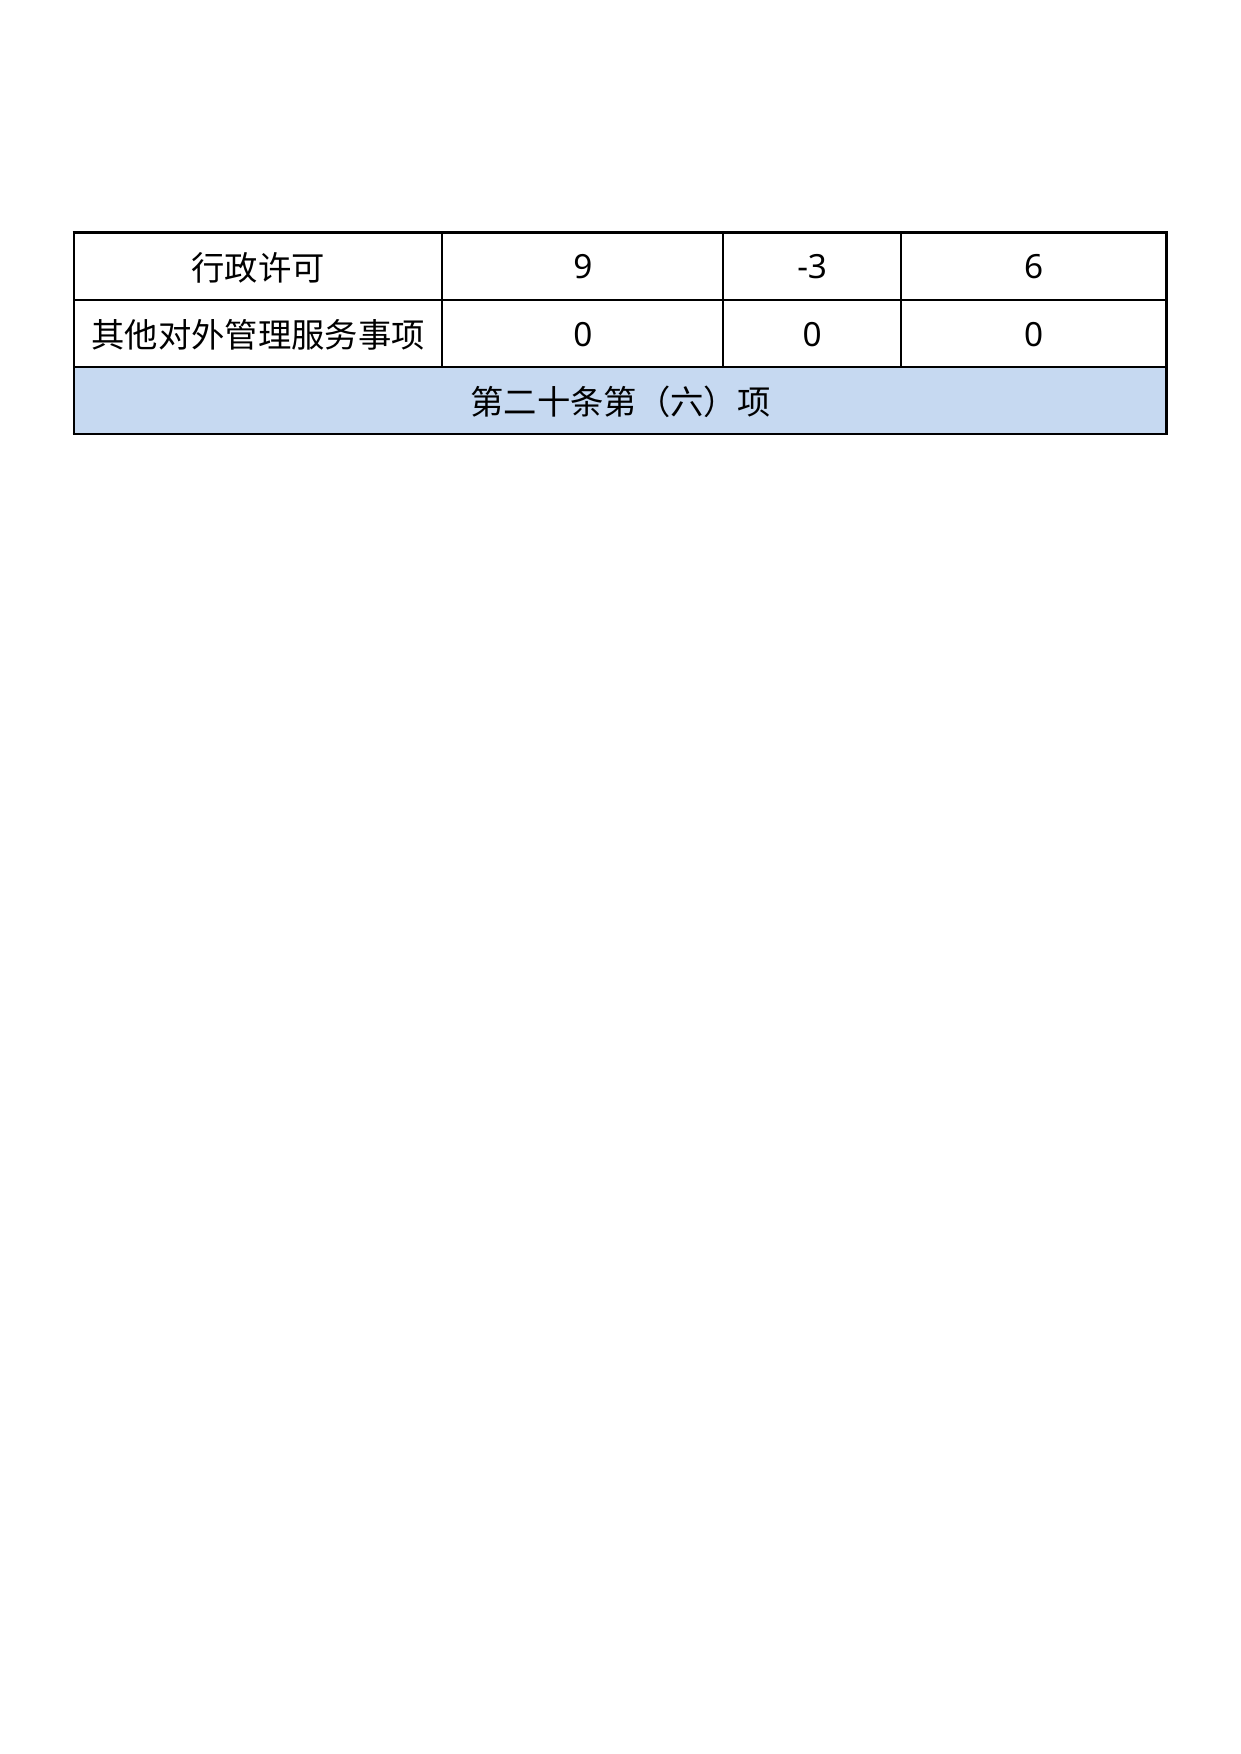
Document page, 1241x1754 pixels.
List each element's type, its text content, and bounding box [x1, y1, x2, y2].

table_cell 0 [443, 301, 722, 366]
table_cell 9 [443, 234, 722, 298]
table_cell 6 [902, 234, 1165, 298]
table_cell 第二十条第（六）项 [75, 368, 1165, 433]
table_cell 0 [902, 301, 1165, 366]
table_cell 其他对外管理服务事项 [75, 301, 441, 366]
table_cell 0 [724, 301, 900, 366]
table_cell 行政许可 [75, 234, 441, 298]
table_cell -3 [724, 234, 900, 298]
